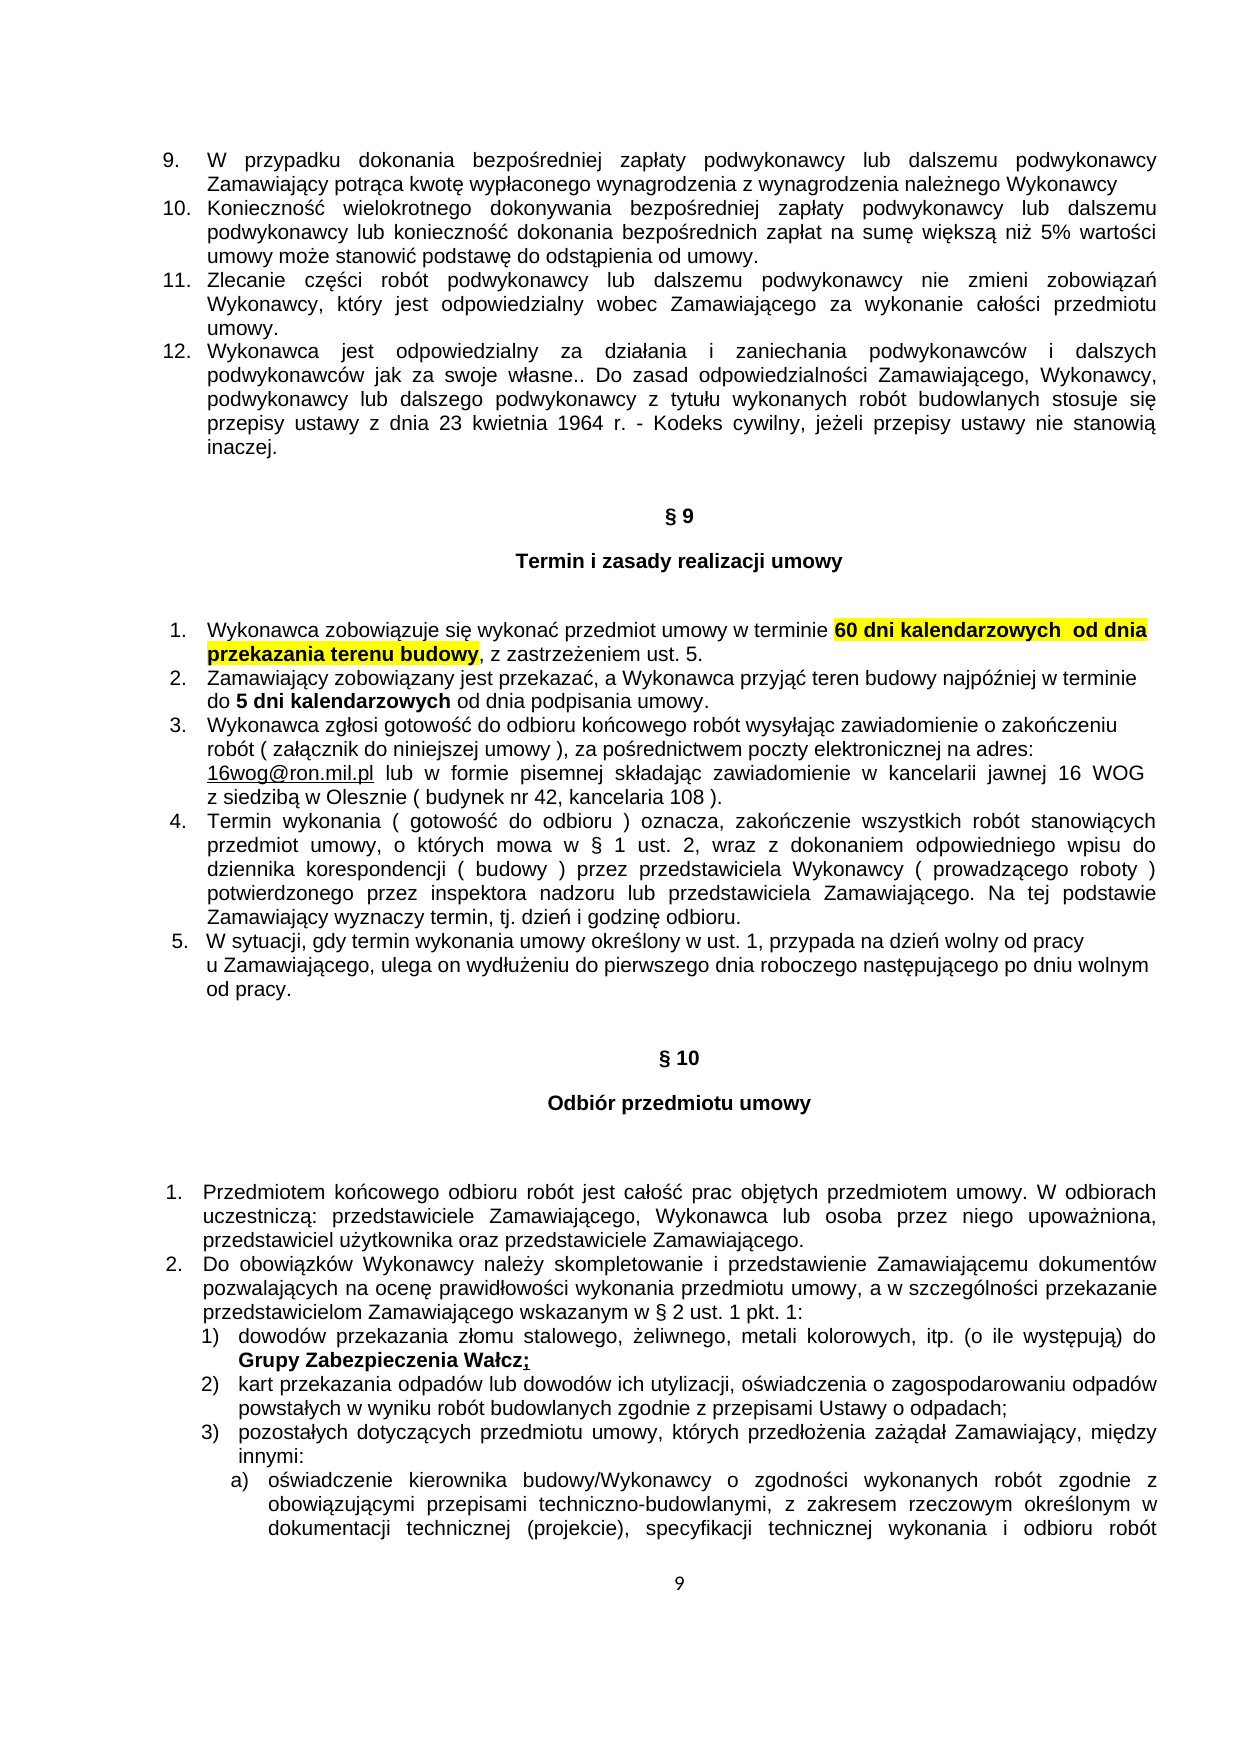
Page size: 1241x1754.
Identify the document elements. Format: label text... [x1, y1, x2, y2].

list 16wog@ron.mil.pl lub w formie pisemnej składając zawiadomienie w kancelarii jawnej 16 WOG z siedzibą w Olesznie ( budynek nr 42, kancelaria 108 ). [207, 761, 1157, 809]
list W przypadku dokonania bezpośredniej zapłaty podwykonawcy lub dalszemu podwykonawcy Zamawiający potrąca kwotę wypłaconego wynagrodzenia z wynagrodzenia należnego Wykonawcy [162, 148, 1157, 196]
list Do obowiązków Wykonawcy należy skompletowanie i przedstawienie Zamawiającemu dokumentów pozwalających na ocenę prawidłowości wykonania przedmiotu umowy, a w szczególności przekazanie przedstawicielom Zamawiającego wskazanym w § 2 ust. 1 pkt. 1: [165, 1252, 1157, 1324]
text § 10 [207, 1046, 1152, 1069]
list Konieczność wielokrotnego dokonywania bezpośredniej zapłaty podwykonawcy lub dalszemu podwykonawcy lub konieczność dokonania bezpośrednich zapłat na sumę większą niż 5% wartości umowy może stanowić podstawę do odstąpienia od umowy. [162, 196, 1157, 267]
list Wykonawca zobowiązuje się wykonać przedmiot umowy w terminie 60 dni kalendarzowych od dnia przekazania terenu budowy, z zastrzeżeniem ust. 5. [169, 617, 1157, 665]
text Odbiór przedmiotu umowy [207, 1090, 1152, 1114]
list Wykonawca zgłosi gotowość do odbioru końcowego robót wysyłając zawiadomienie o zakończeniu robót ( załącznik do niniejszej umowy ), za pośrednictwem poczty elektronicznej na adres: [169, 713, 1157, 761]
list Zamawiający zobowiązany jest przekazać, a Wykonawca przyjąć teren budowy najpóźniej w terminie do 5 dni kalendarzowych od dnia podpisania umowy. [169, 665, 1157, 713]
text u Zamawiającego, ulega on wydłużeniu do pierwszego dnia roboczego następującego po dniu wolnym [183, 953, 1157, 977]
list kart przekazania odpadów lub dowodów ich utylizacji, oświadczenia o zagospodarowaniu odpadów powstałych w wyniku robót budowlanych zgodnie z przepisami Ustawy o odpadach; [201, 1372, 1157, 1419]
list pozostałych dotyczących przedmiotu umowy, których przedłożenia zażądał Zamawiający, między innymi: [201, 1419, 1157, 1467]
text § 9 [207, 504, 1152, 528]
list Przedmiotem końcowego odbioru robót jest całość prac objętych przedmiotem umowy. W odbiorach uczestniczą: przedstawiciele Zamawiającego, Wykonawca lub osoba przez niego upoważniona, przedstawiciel użytkownika oraz przedstawiciele Zamawiającego. [165, 1180, 1157, 1252]
list Wykonawca jest odpowiedzialny za działania i zaniechania podwykonawców i dalszych podwykonawców jak za swoje własne.. Do zasad odpowiedzialności Zamawiającego, Wykonawcy, podwykonawcy lub dalszego podwykonawcy z tytułu wykonanych robót budowlanych stosuje się przepisy ustawy z dnia 23 kwietnia 1964 r. - Kodeks cywilny, jeżeli przepisy ustawy nie stanowią inaczej. [162, 339, 1157, 459]
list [230, 1467, 1157, 1539]
list dowodów przekazania złomu stalowego, żeliwnego, metali kolorowych, itp. (o ile występują) do Grupy Zabezpieczenia Wałcz; [201, 1324, 1157, 1372]
list Zlecanie części robót podwykonawcy lub dalszemu podwykonawcy nie zmieni zobowiązań Wykonawcy, który jest odpowiedzialny wobec Zamawiającego za wykonanie całości przedmiotu umowy. [162, 267, 1157, 339]
text od pracy. [183, 977, 1157, 1001]
list Termin wykonania ( gotowość do odbioru ) oznacza, zakończenie wszystkich robót stanowiących przedmiot umowy, o których mowa w § 1 ust. 2, wraz z dokonaniem odpowiedniego wpisu do dziennika korespondencji ( budowy ) przez przedstawiciela Wykonawcy ( prowadzącego roboty ) potwierdzonego przez inspektora nadzoru lub przedstawiciela Zamawiającego. Na tej podstawie Zamawiający wyznaczy termin, tj. dzień i godzinę odbioru. [169, 809, 1157, 929]
text Termin i zasady realizacji umowy [207, 549, 1152, 573]
text 5. W sytuacji, gdy termin wykonania umowy określony w ust. 1, przypada na dzień wolny od pracy [171, 929, 1152, 953]
